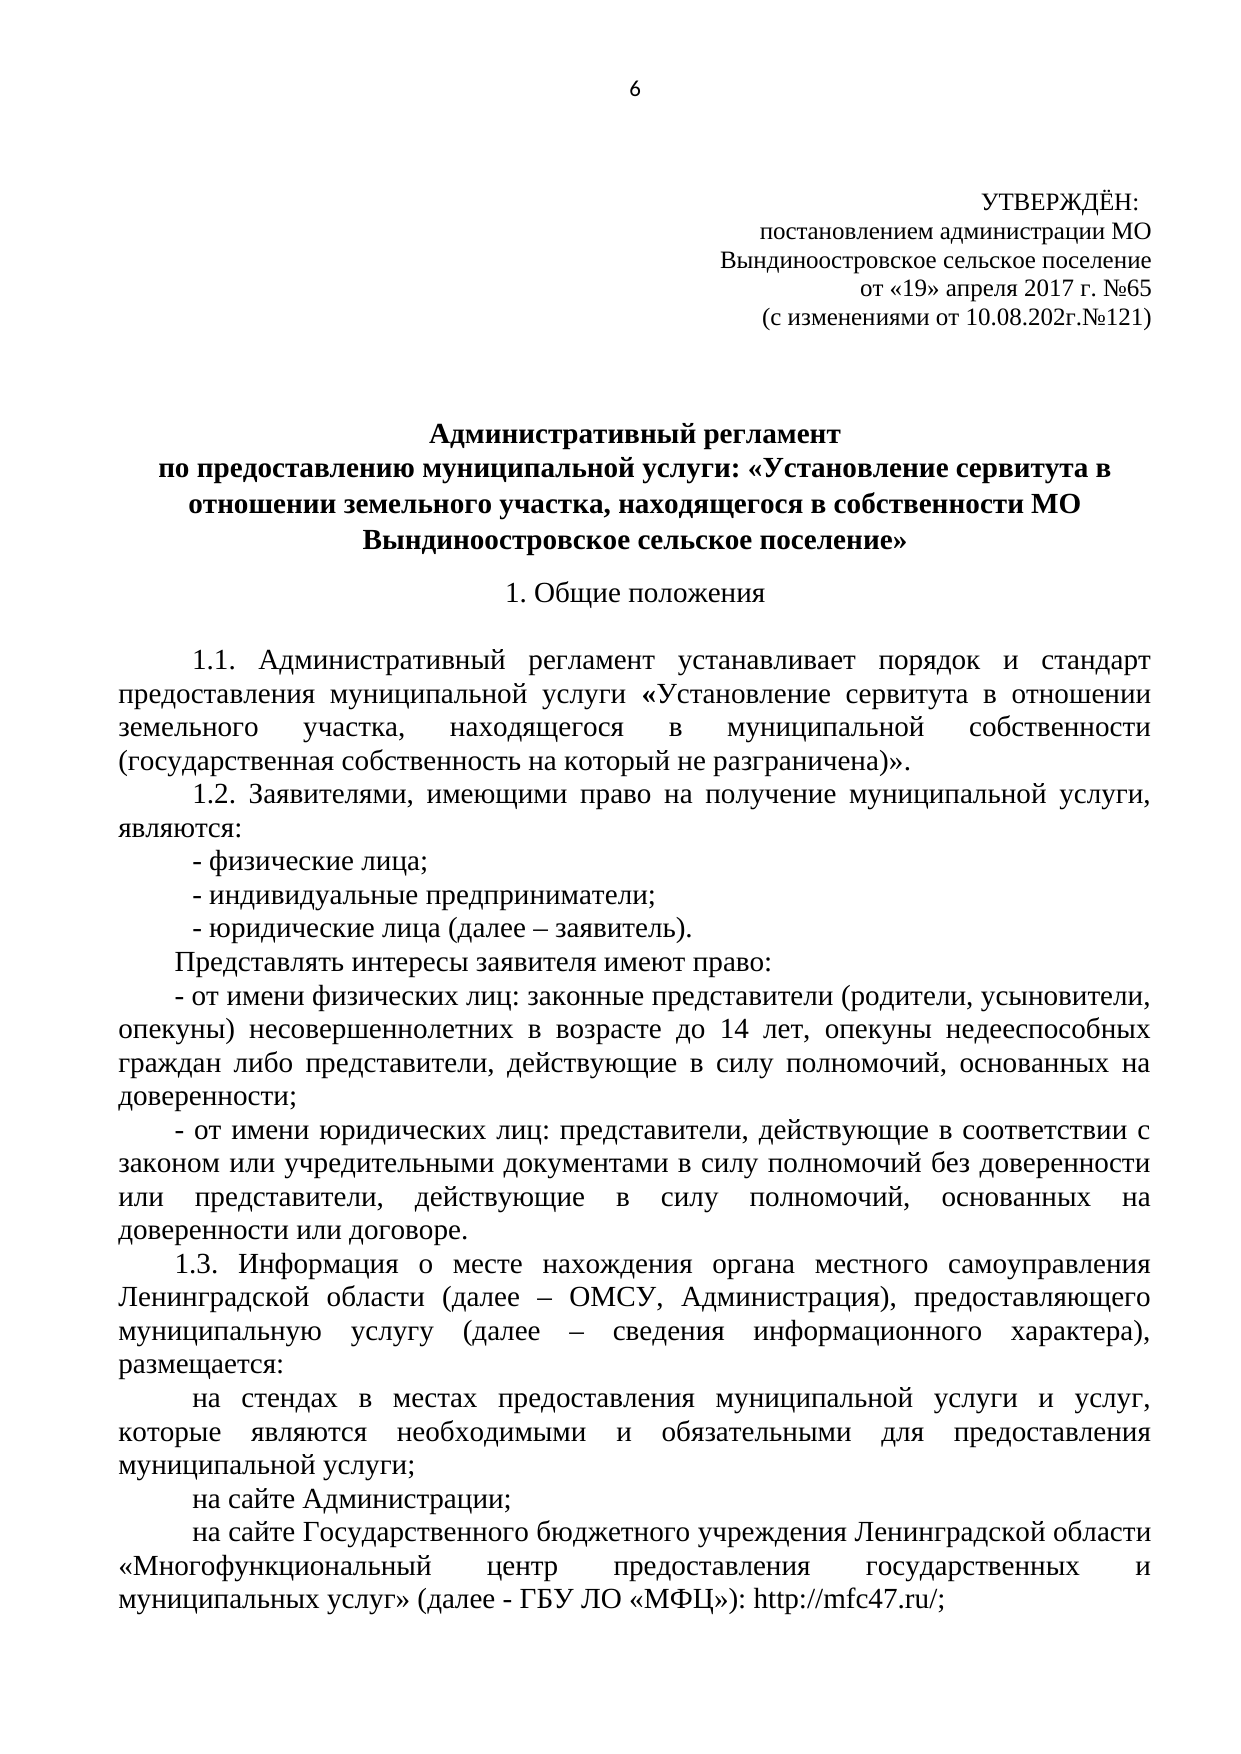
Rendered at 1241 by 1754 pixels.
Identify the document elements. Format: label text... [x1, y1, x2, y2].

text - от имени юридических лиц: представители, действующие в соответствии с законом или учредительными документами в силу полномочий без доверенности или представители, действующие в силу полномочий, основанных на доверенности или договоре. [118, 1112, 1152, 1246]
text 1. Общие положения [118, 575, 1152, 609]
text на сайте Государственного бюджетного учреждения Ленинградской области «Многофункциональный центр предоставления государственных и муниципальных услуг» (далее - ГБУ ЛО «МФЦ»): http://mfc47.ru/; [118, 1514, 1152, 1615]
text на сайте Администрации; [118, 1481, 1152, 1514]
text 1.3. Информация о месте нахождения органа местного самоуправления Ленинградской области (далее – ОМСУ, Администрация), предоставляющего муниципальную услугу (далее – сведения информационного характера), размещается: [118, 1246, 1152, 1380]
text - физические лица; [118, 843, 1152, 877]
text от «19» апреля 2017 г. №65 [43, 273, 1152, 302]
text Вындиноостровское сельское поселение [43, 245, 1152, 273]
text - индивидуальные предприниматели; [118, 877, 1152, 911]
text Административный регламент [118, 417, 1152, 450]
text УТВЕРЖДЁН: [118, 187, 1152, 216]
text постановлением администрации МО [43, 216, 1152, 245]
text - от имени физических лиц: законные представители (родители, усыновители, опекуны) несовершеннолетних в возрасте до 14 лет, опекуны недееспособных граждан либо представители, действующие в силу полномочий, основанных на доверенности; [118, 978, 1152, 1112]
text 1.1. Административный регламент устанавливает порядок и стандарт предоставления муниципальной услуги «Установление сервитута в отношении земельного участка, находящегося в муниципальной собственности (государственная собственность на который не разграничена)». [118, 642, 1152, 776]
text - юридические лица (далее – заявитель). [118, 911, 1152, 944]
text по предоставлению муниципальной услуги: «Установление сервитута в отношении земельного участка, находящегося в собственности МО Вындиноостровское сельское поселение» [118, 450, 1152, 556]
text Представлять интересы заявителя имеют право: [118, 944, 1152, 978]
text (с изменениями от 10.08.202г.№121) [43, 302, 1152, 331]
text 1.2. Заявителями, имеющими право на получение муниципальной услуги, являются: [118, 776, 1152, 843]
text на стендах в местах предоставления муниципальной услуги и услуг, которые являются необходимыми и обязательными для предоставления муниципальной услуги; [118, 1380, 1152, 1481]
